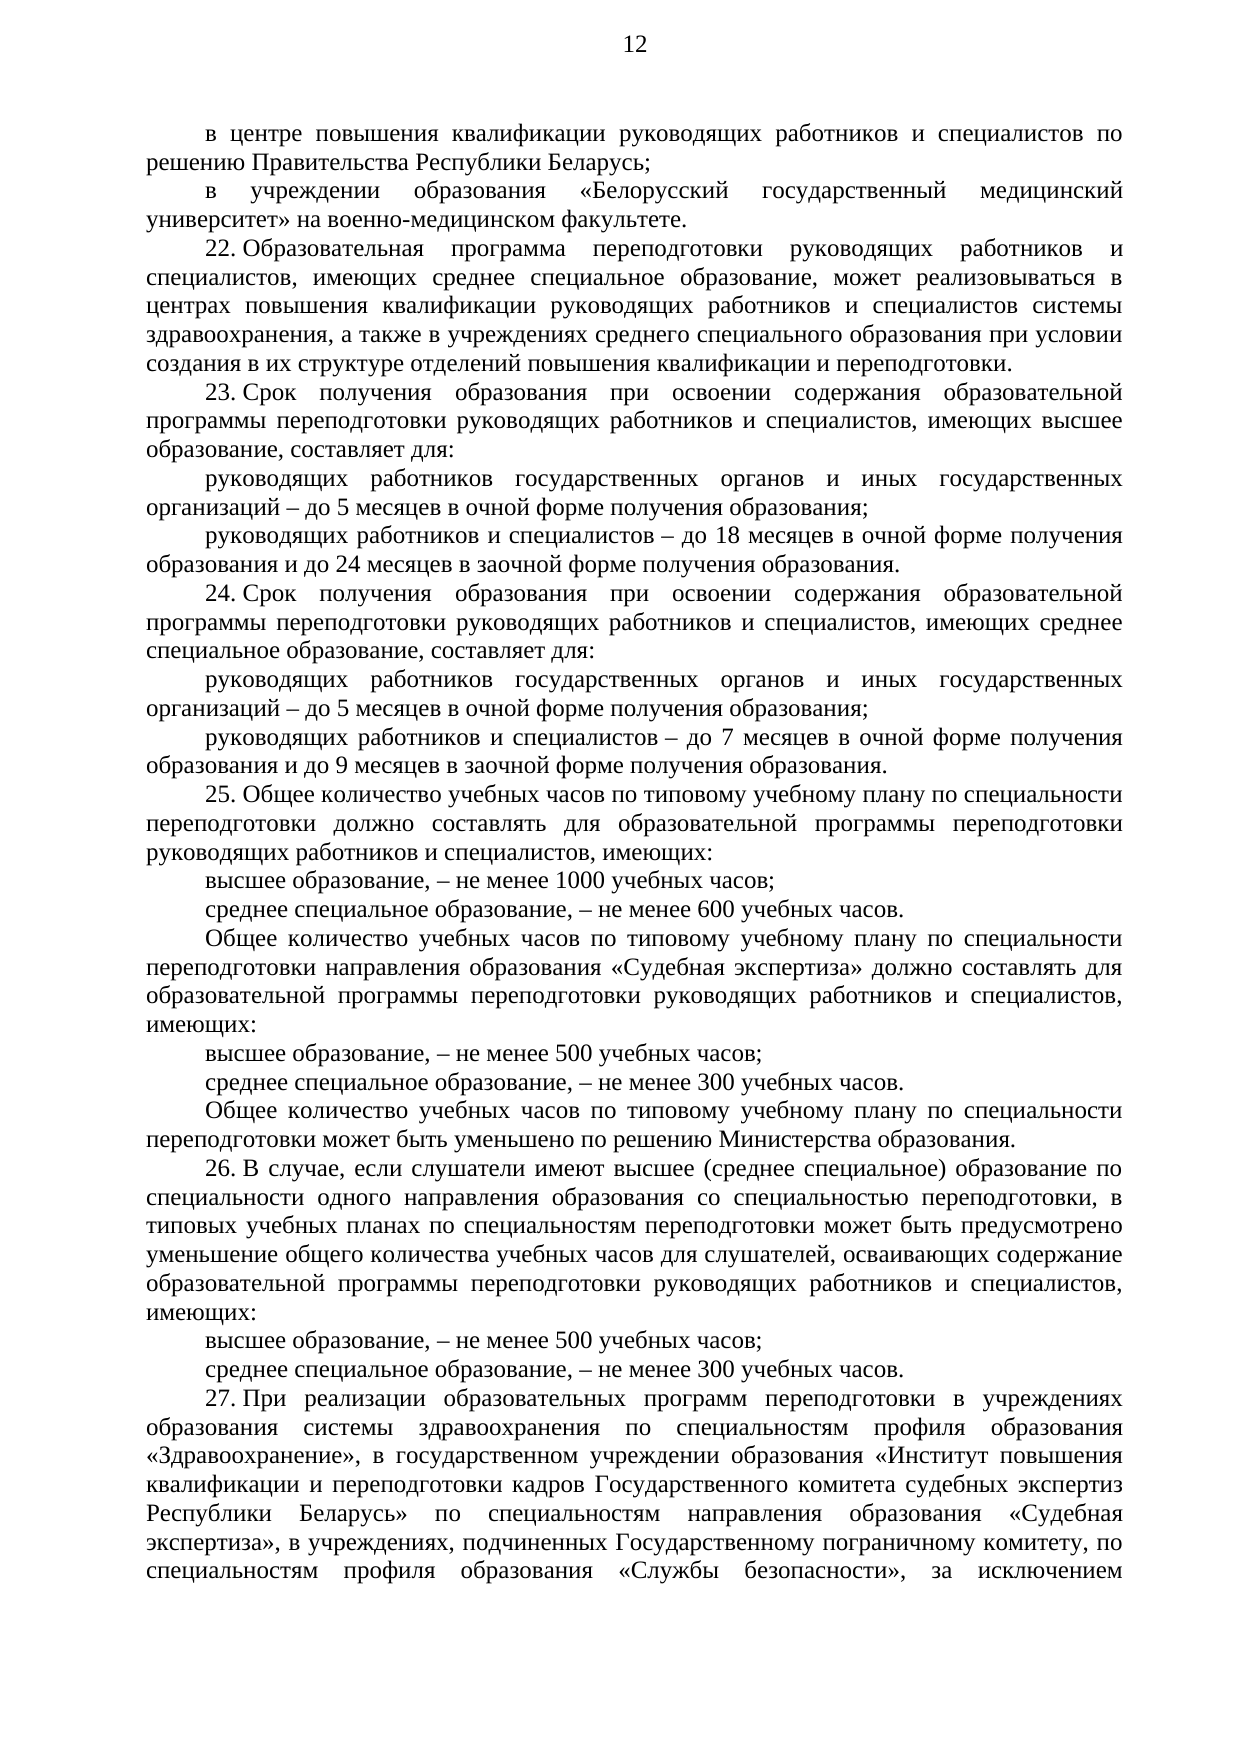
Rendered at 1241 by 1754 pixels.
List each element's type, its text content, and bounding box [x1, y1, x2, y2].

text Общее количество учебных часов по типовому учебному плану по специальности переподготовки направления образования «Судебная экспертиза» должно составлять для образовательной программы переподготовки руководящих работников и специалистов, имеющих: [146, 923, 1123, 1038]
text высшее образование, – не менее 500 учебных часов; [146, 1326, 1123, 1354]
text руководящих работников государственных органов и иных государственных организаций – до 5 месяцев в очной форме получения образования; [146, 463, 1123, 521]
text 24. Срок получения образования при освоении содержания образовательной программы переподготовки руководящих работников и специалистов, имеющих среднее специальное образование, составляет для: [146, 578, 1123, 664]
text руководящих работников и специалистов – до 18 месяцев в очной форме получения образования и до 24 месяцев в заочной форме получения образования. [146, 521, 1123, 578]
text в учреждении образования «Белорусский государственный медицинский университет» на военно-медицинском факультете. [146, 176, 1123, 233]
text в центре повышения квалификации руководящих работников и специалистов по решению Правительства Республики Беларусь; [146, 118, 1123, 176]
text среднее специальное образование, – не менее 300 учебных часов. [146, 1067, 1123, 1096]
text высшее образование, – не менее 500 учебных часов; [146, 1038, 1123, 1067]
text среднее специальное образование, – не менее 600 учебных часов. [146, 894, 1123, 923]
text 25. Общее количество учебных часов по типовому учебному плану по специальности переподготовки должно составлять для образовательной программы переподготовки руководящих работников и специалистов, имеющих: [146, 779, 1123, 866]
text 22. Образовательная программа переподготовки руководящих работников и специалистов, имеющих среднее специальное образование, может реализовываться в центрах повышения квалификации руководящих работников и специалистов системы здравоохранения, а также в учреждениях среднего специального образования при условии создания в их структуре отделений повышения квалификации и переподготовки. [146, 233, 1123, 377]
text руководящих работников государственных органов и иных государственных организаций – до 5 месяцев в очной форме получения образования; [146, 664, 1123, 722]
text 26. В случае, если слушатели имеют высшее (среднее специальное) образование по специальности одного направления образования со специальностью переподготовки, в типовых учебных планах по специальностям переподготовки может быть предусмотрено уменьшение общего количества учебных часов для слушателей, осваивающих содержание образовательной программы переподготовки руководящих работников и специалистов, имеющих: [146, 1153, 1123, 1326]
text руководящих работников и специалистов – до 7 месяцев в очной форме получения образования и до 9 месяцев в заочной форме получения образования. [146, 722, 1123, 779]
text 23. Срок получения образования при освоении содержания образовательной программы переподготовки руководящих работников и специалистов, имеющих высшее образование, составляет для: [146, 377, 1123, 463]
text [146, 1383, 1123, 1584]
text высшее образование, – не менее 1000 учебных часов; [146, 866, 1123, 894]
text среднее специальное образование, – не менее 300 учебных часов. [146, 1354, 1123, 1383]
text Общее количество учебных часов по типовому учебному плану по специальности переподготовки может быть уменьшено по решению Министерства образования. [146, 1096, 1123, 1153]
